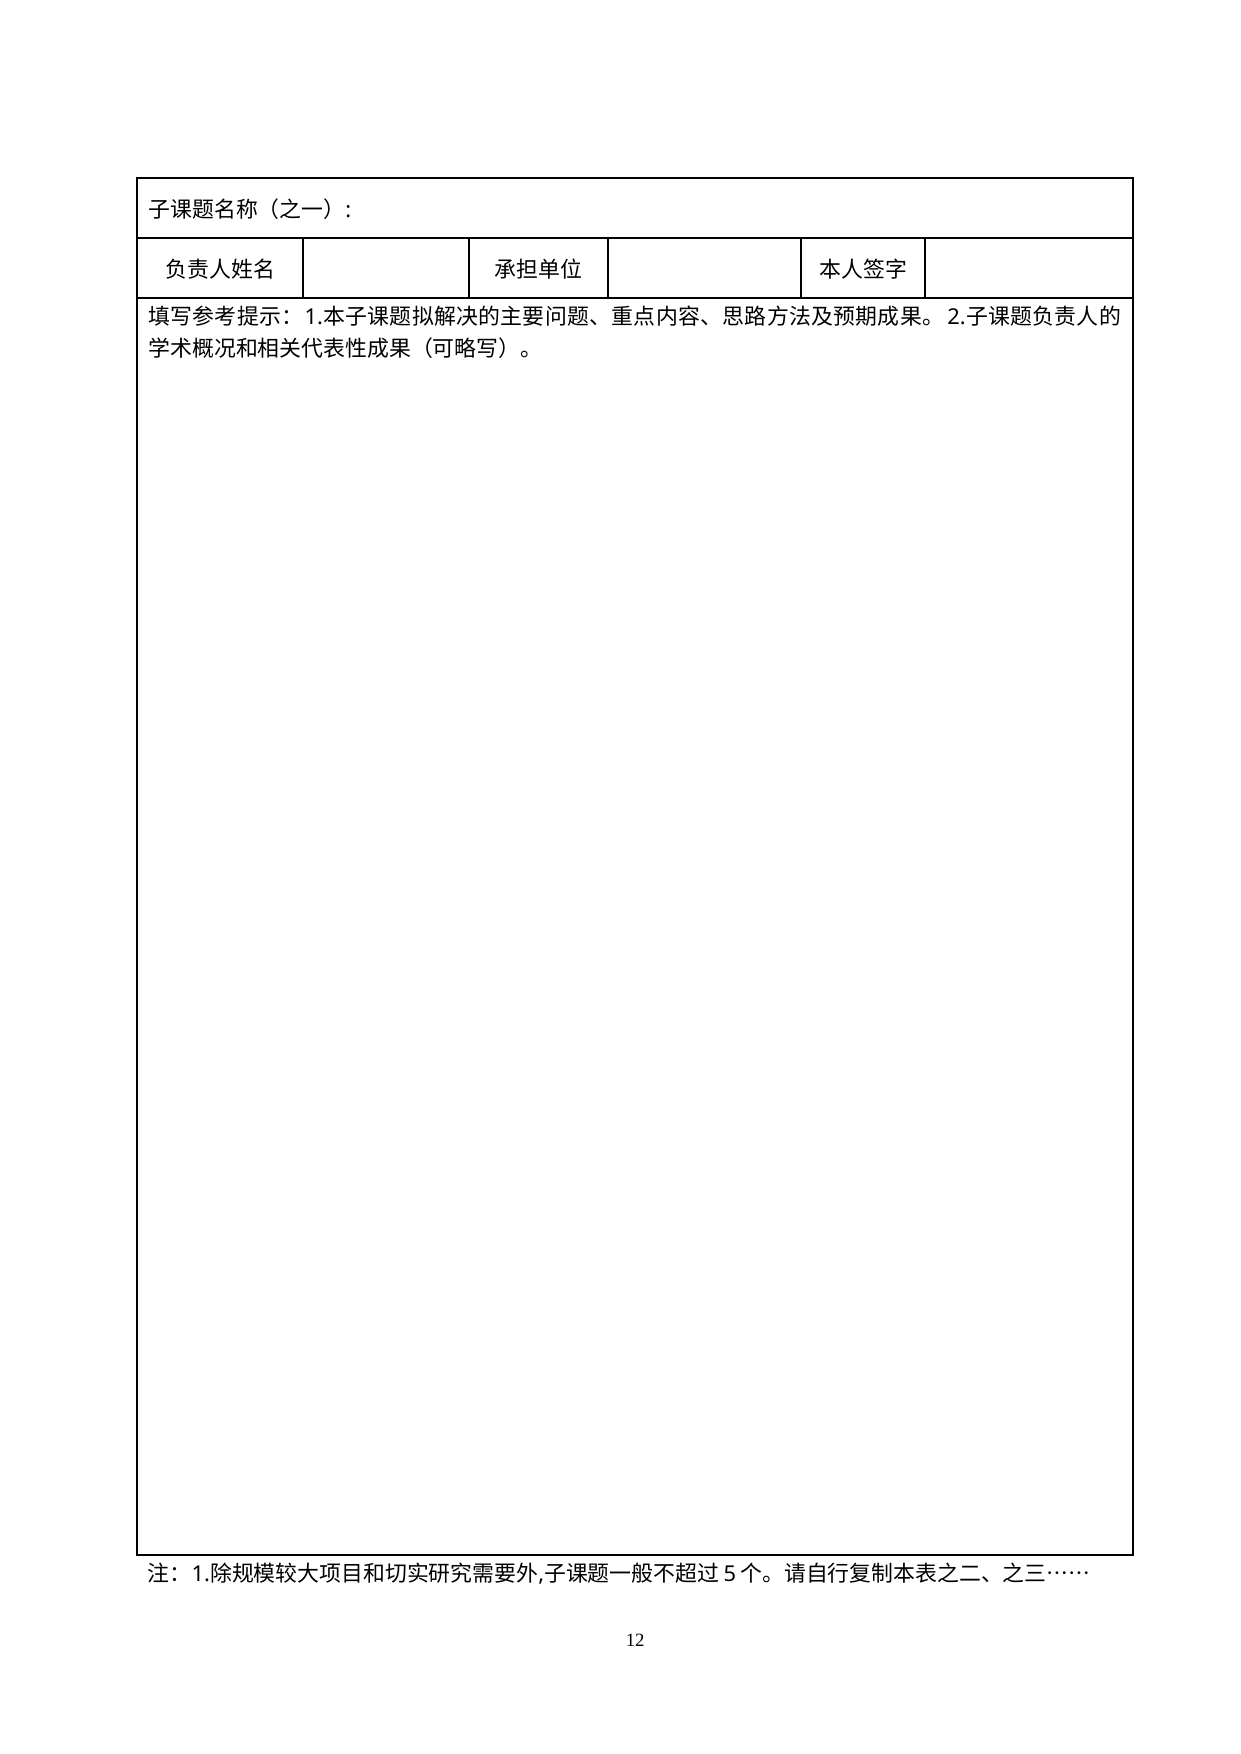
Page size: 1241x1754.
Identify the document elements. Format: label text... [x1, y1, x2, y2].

table_cell 承担单位 [470, 239, 607, 297]
table_cell 本人签字 [802, 239, 924, 297]
table_cell [304, 239, 468, 297]
table_cell 填写参考提示：1.本子课题拟解决的主要问题、重点内容、思路方法及预期成果。2.子课题负责人的学术概况和相关代表性成果（可略写）。 [138, 299, 1132, 1554]
table_cell [926, 239, 1132, 297]
table_cell [609, 239, 800, 297]
text 注：1.除规模较大项目和切实研究需要外,子课题一般不超过5个。请自行复制本表之二、之三…… [148, 1556, 1122, 1588]
table_header 子课题名称（之一）: [138, 179, 1132, 237]
table_cell 负责人姓名 [138, 239, 302, 297]
